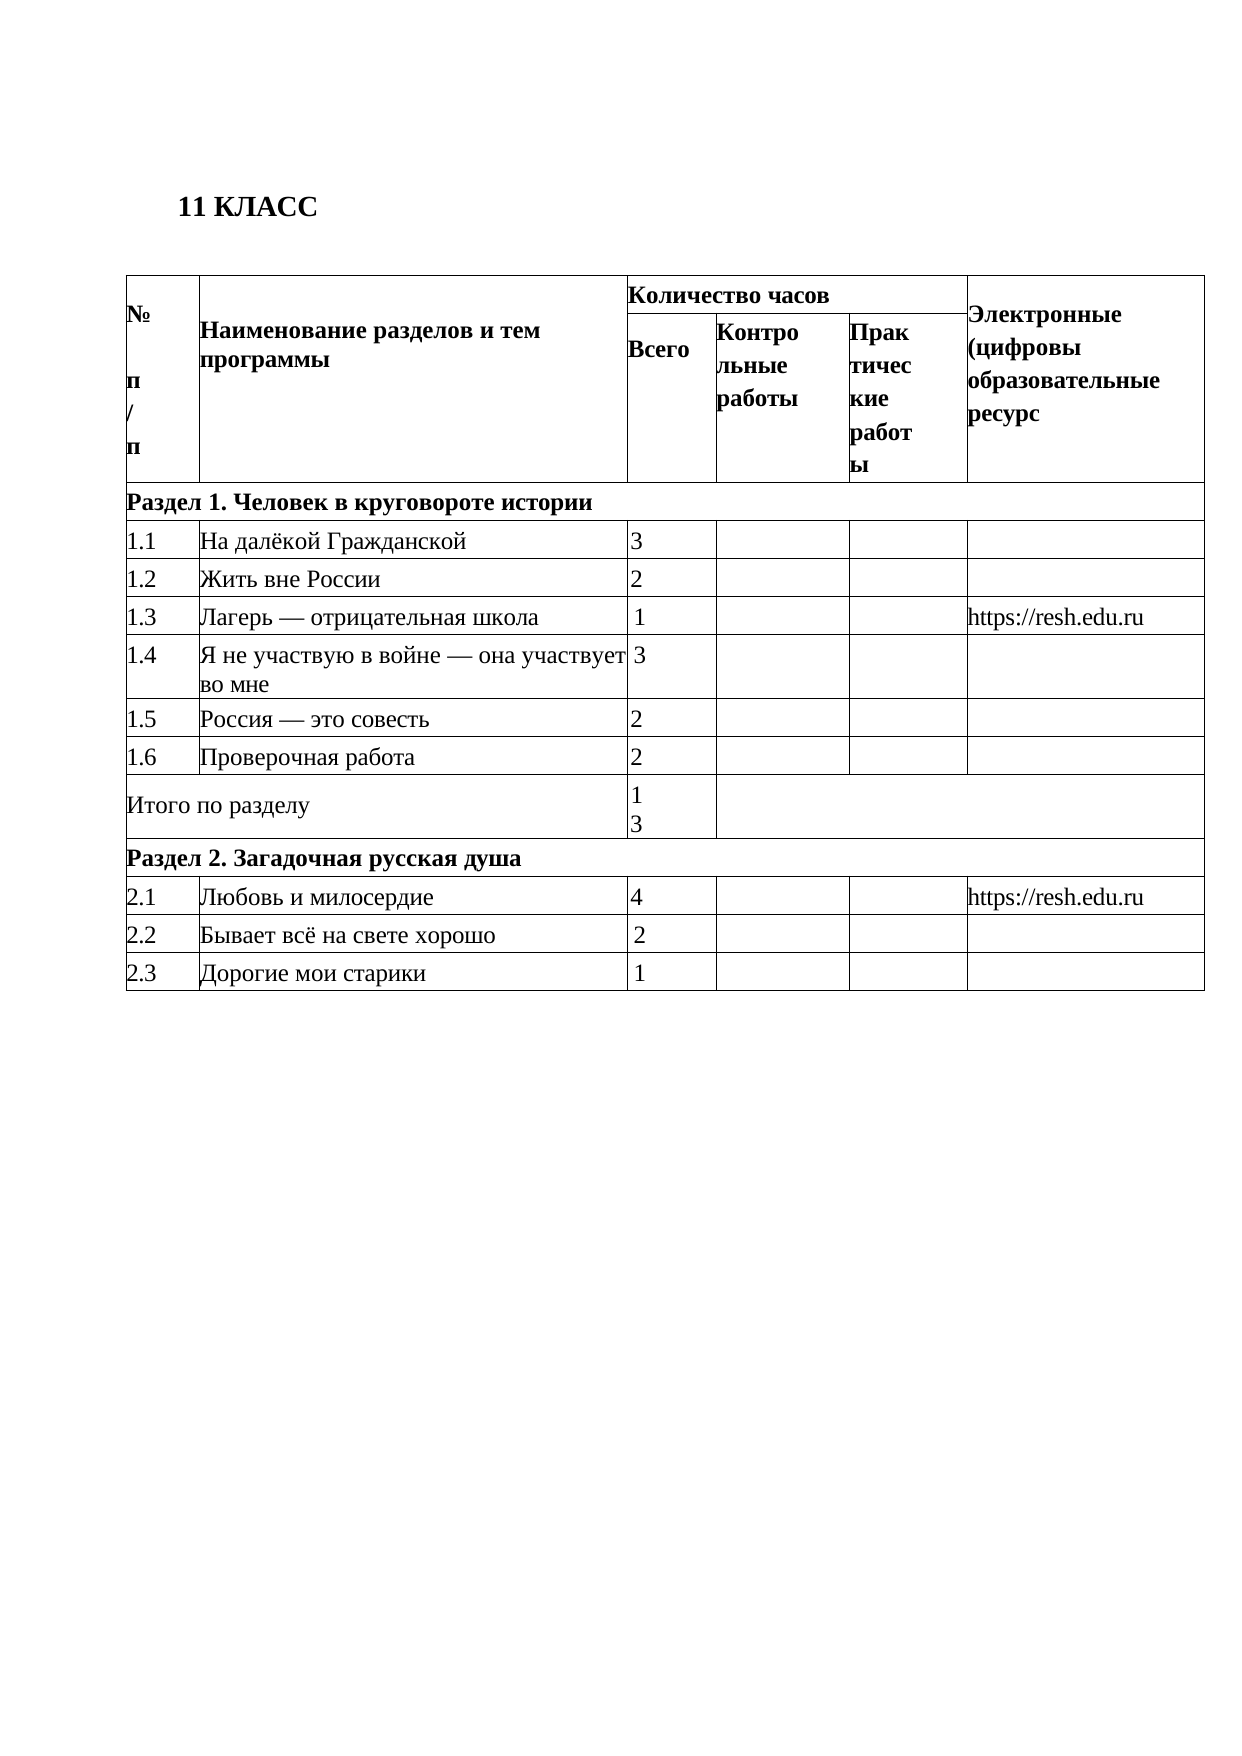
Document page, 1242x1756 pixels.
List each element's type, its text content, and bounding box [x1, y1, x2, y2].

table_cell 2 [628, 915, 716, 952]
table_cell [968, 737, 1204, 774]
table_cell Контрольные работы [717, 314, 849, 482]
table_cell 2 [628, 699, 716, 736]
table_cell [850, 699, 967, 736]
table_cell [968, 635, 1204, 698]
table_cell [717, 737, 849, 774]
table_cell [717, 699, 849, 736]
table_cell 2.3 [127, 953, 199, 990]
table_header Наименование разделов и тем программы [200, 276, 627, 482]
table_cell [717, 915, 849, 952]
table_cell 4 [628, 877, 716, 914]
table_cell 1.3 [127, 597, 199, 634]
table_cell 2.1 [127, 877, 199, 914]
table_cell 1 [628, 597, 716, 634]
table_cell Я не участвую в войне — она участвует во мне [200, 635, 627, 698]
table_cell [850, 953, 967, 990]
table_cell 3 [628, 521, 716, 558]
table_cell Практические работы [850, 314, 967, 482]
table_cell [717, 559, 849, 596]
table_cell 13 [628, 775, 716, 838]
table_cell https://resh.edu.ru [968, 877, 1204, 914]
table_cell 3 [628, 635, 716, 698]
table_cell [717, 953, 849, 990]
table_cell [850, 635, 967, 698]
text 11 КЛАСС [177, 189, 1153, 223]
table_cell [717, 635, 849, 698]
table_cell 1.1 [127, 521, 199, 558]
table_cell 1 [628, 953, 716, 990]
table_cell [717, 597, 849, 634]
table_cell [968, 521, 1204, 558]
table_header № п/п [127, 276, 199, 482]
table_cell Россия — это совесть [200, 699, 627, 736]
table_cell [968, 559, 1204, 596]
table_cell Проверочная работа [200, 737, 627, 774]
table_cell Бывает всё на свете хорошо [200, 915, 627, 952]
table_cell [850, 737, 967, 774]
table_cell [850, 597, 967, 634]
table_cell 1.5 [127, 699, 199, 736]
table_cell [850, 877, 967, 914]
table_cell [968, 699, 1204, 736]
table_cell На далёкой Гражданской [200, 521, 627, 558]
table_cell [968, 953, 1204, 990]
table_cell [717, 877, 849, 914]
table_cell [850, 559, 967, 596]
table_cell Всего [628, 314, 716, 482]
table_cell Итого по разделу [127, 775, 627, 838]
table_cell Раздел 1. Человек в круговороте истории [127, 483, 1204, 520]
table_cell 1.2 [127, 559, 199, 596]
table_cell Раздел 2. Загадочная русская душа [127, 839, 1204, 876]
table_cell 1.4 [127, 635, 199, 698]
table_cell [850, 915, 967, 952]
table_cell Любовь и милосердие [200, 877, 627, 914]
table_cell [968, 915, 1204, 952]
table_cell [850, 521, 967, 558]
table_cell Лагерь — отрицательная школа [200, 597, 627, 634]
table_cell 2.2 [127, 915, 199, 952]
table_cell Жить вне России [200, 559, 627, 596]
table_cell Дорогие мои старики [200, 953, 627, 990]
table_header Количество часов [628, 276, 967, 312]
table_cell 2 [628, 559, 716, 596]
table_cell [717, 521, 849, 558]
table_cell https://resh.edu.ru [968, 597, 1204, 634]
table_header Электронные (цифровы образовательные ресурс [968, 276, 1204, 482]
table_cell 2 [628, 737, 716, 774]
table_cell 1.6 [127, 737, 199, 774]
table_cell [717, 775, 1204, 838]
